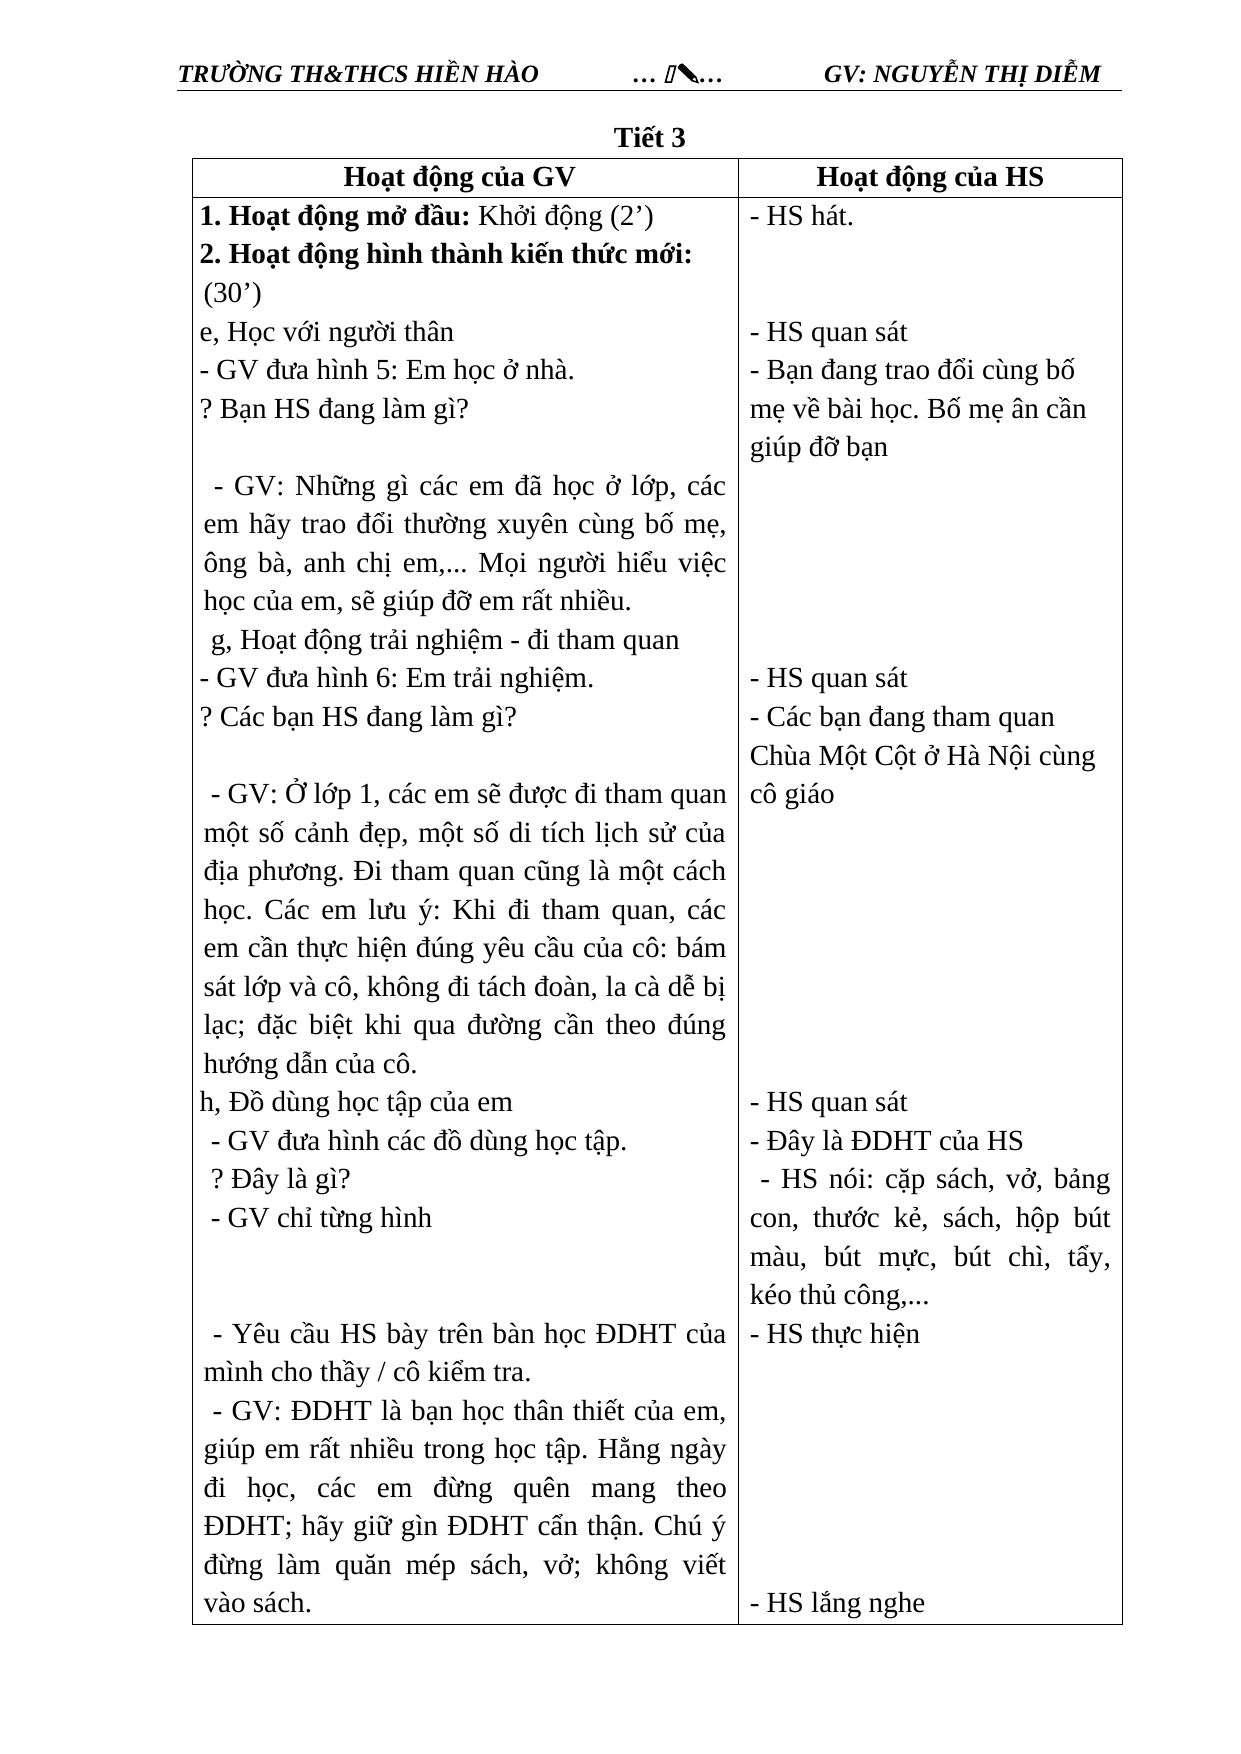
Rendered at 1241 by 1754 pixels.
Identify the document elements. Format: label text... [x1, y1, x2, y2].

table_header Hoạt động của HS [739, 159, 1122, 197]
table_header Hoạt động của GV [193, 159, 738, 197]
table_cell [193, 198, 738, 1624]
text Tiết 3 [177, 120, 1122, 153]
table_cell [739, 198, 1122, 1624]
